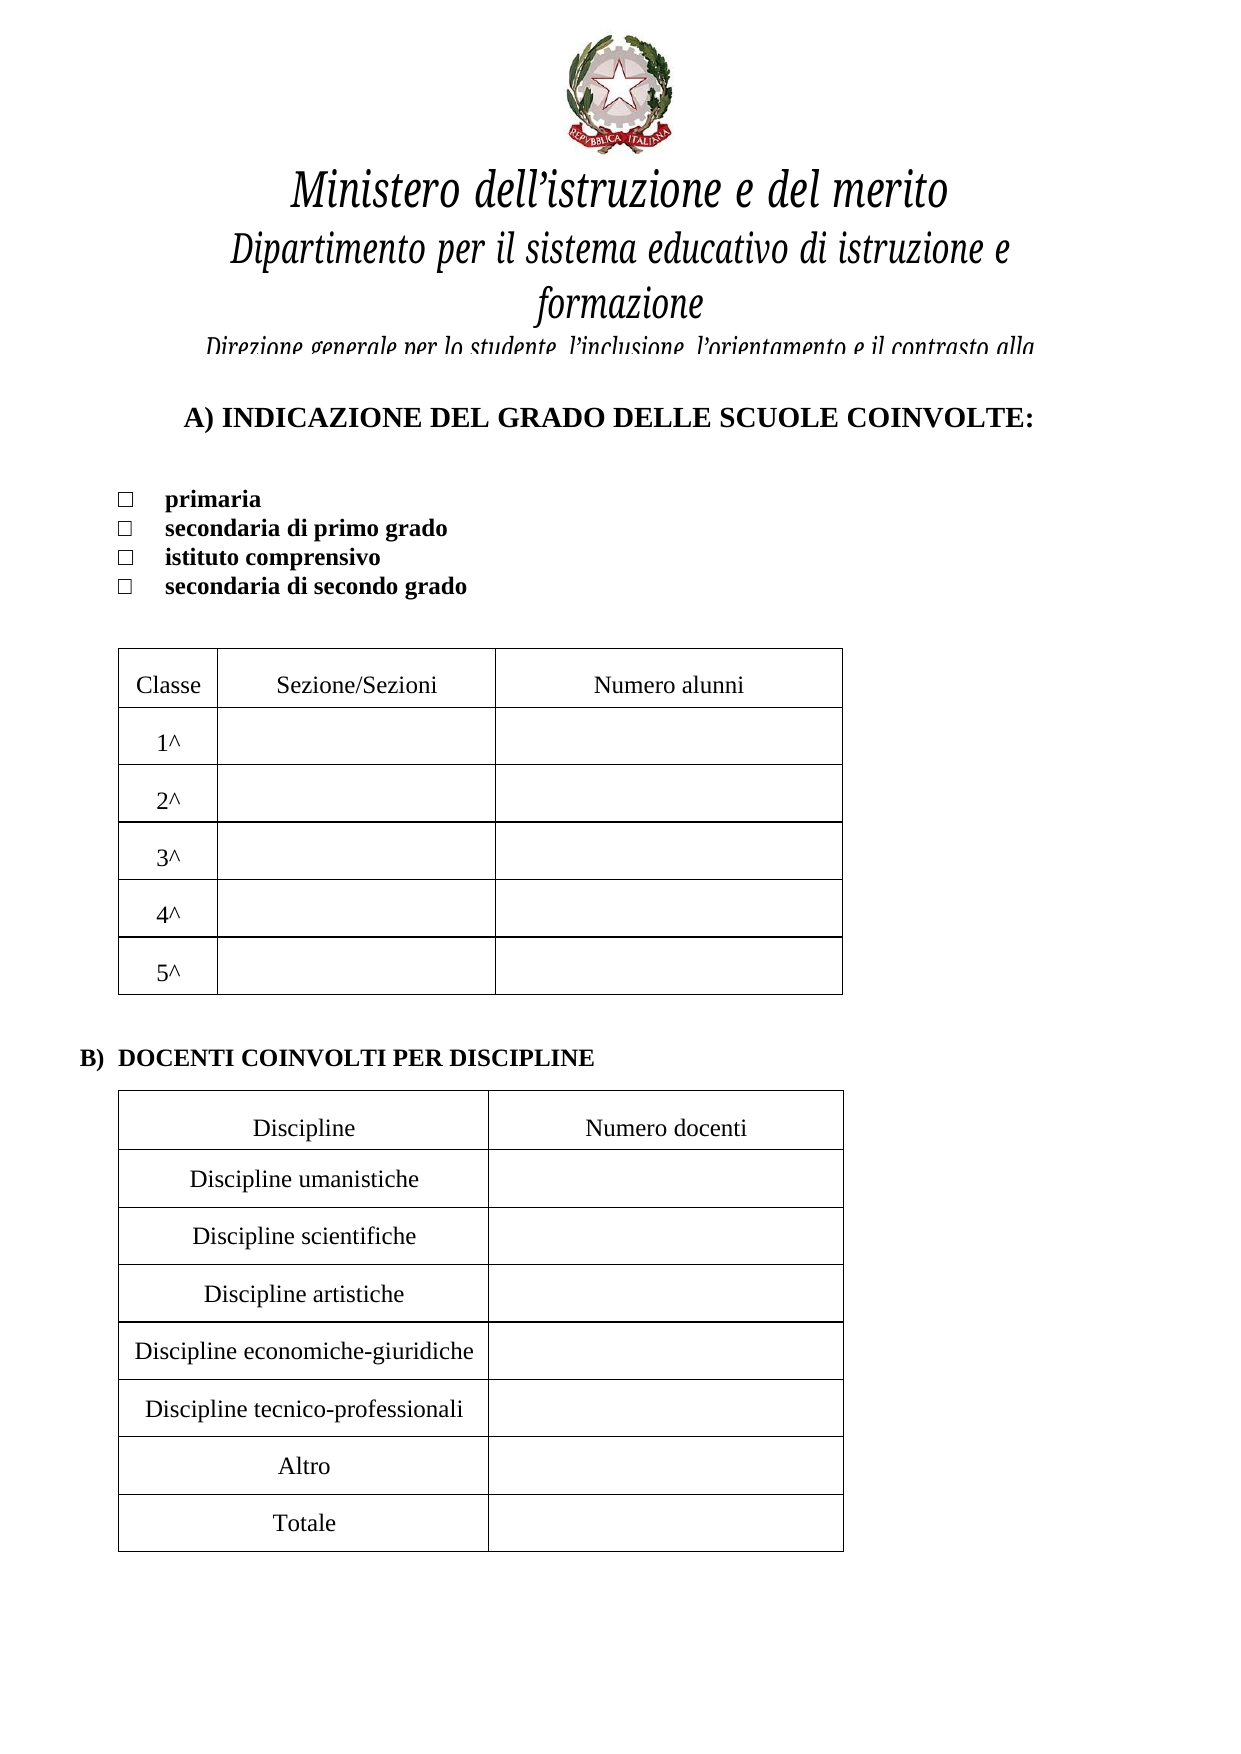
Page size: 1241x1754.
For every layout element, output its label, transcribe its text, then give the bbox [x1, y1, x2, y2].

table_cell Altro [119, 1437, 488, 1494]
table_header Discipline [119, 1091, 488, 1149]
table_header Numero docenti [489, 1091, 843, 1149]
table_cell [489, 1208, 843, 1264]
table_cell Discipline artistiche [119, 1265, 488, 1321]
table_cell [496, 708, 842, 764]
table_cell [496, 765, 842, 821]
table_cell [489, 1495, 843, 1551]
table_cell 5^ [119, 938, 217, 994]
table_cell 2^ [119, 765, 217, 821]
table_header Numero alunni [496, 649, 842, 707]
table_cell [218, 938, 495, 994]
table_cell [218, 823, 495, 879]
table_cell [218, 708, 495, 764]
text □⁮ primaria [118, 484, 1138, 513]
table_cell [489, 1150, 843, 1207]
table_cell Totale [119, 1495, 488, 1551]
text ⁮□ secondaria di primo grado [118, 513, 1138, 542]
table_cell [496, 823, 842, 879]
table_cell 1^ [119, 708, 217, 764]
table_cell Discipline umanistiche [119, 1150, 488, 1207]
table_header Classe [119, 649, 217, 707]
table_cell [489, 1380, 843, 1436]
subtitle INDICAZIONE DEL GRADO DELLE SCUOLE COINVOLTE: [79, 400, 1138, 433]
table_cell [489, 1437, 843, 1494]
table_cell [489, 1265, 843, 1321]
table_cell [218, 880, 495, 936]
list DOCENTI COINVOLTI PER DISCIPLINE [79, 1043, 1138, 1071]
text □⁮ istituto comprensivo [118, 542, 1138, 571]
table_cell Discipline tecnico-professionali [119, 1380, 488, 1436]
table_cell Discipline economiche-giuridiche [119, 1323, 488, 1379]
table_cell [496, 938, 842, 994]
table_cell 4^ [119, 880, 217, 936]
picture [562, 29, 674, 160]
table_cell Discipline scientifiche [119, 1208, 488, 1264]
table_cell [496, 880, 842, 936]
table_cell [218, 765, 495, 821]
table_cell 3^ [119, 823, 217, 879]
table_header Sezione/Sezioni [218, 649, 495, 707]
table_cell [489, 1323, 843, 1379]
text ⁮□ secondaria di secondo grado [118, 571, 1138, 600]
